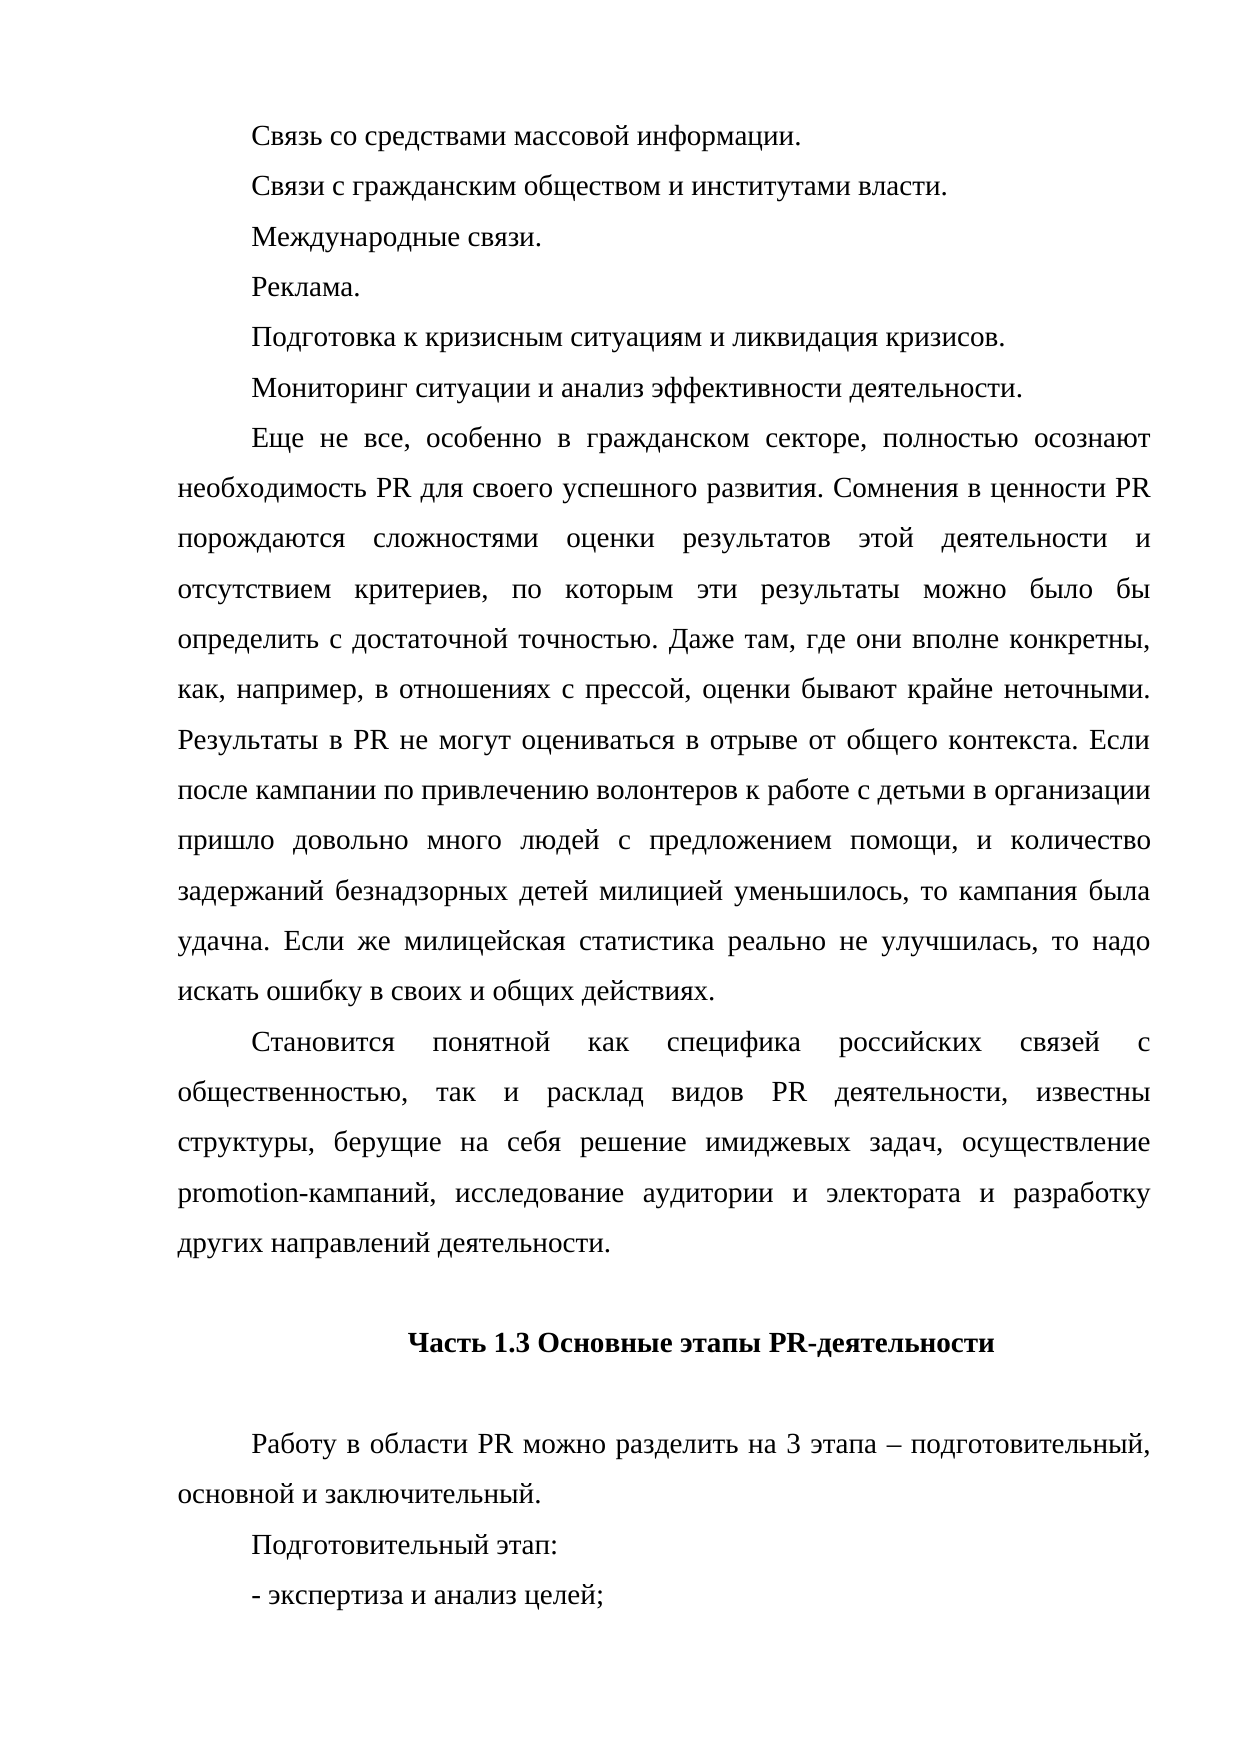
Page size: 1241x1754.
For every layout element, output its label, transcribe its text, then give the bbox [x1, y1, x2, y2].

text - экспертиза и анализ целей; [177, 1577, 1152, 1611]
text Становится понятной как специфика российских связей с общественностью, так и расклад видов PR деятельности, известны структуры, берущие на себя решение имиджевых задач, осуществление promotion-кампаний, исследование аудитории и электората и разработку других направлений деятельности. [177, 1024, 1152, 1258]
text Работу в области PR можно разделить на 3 этапа – подготовительный, основной и заключительный. [177, 1426, 1152, 1510]
text Связь со средствами массовой информации. [177, 118, 1152, 152]
text Часть 1.3 Основные этапы PR-деятельности [177, 1326, 1152, 1359]
text Реклама. [177, 269, 1152, 303]
text Подготовительный этап: [177, 1527, 1152, 1560]
text Связи с гражданским обществом и институтами власти. [177, 168, 1152, 202]
text Подготовка к кризисным ситуациям и ликвидация кризисов. [177, 319, 1152, 353]
text Международные связи. [177, 219, 1152, 252]
text Мониторинг ситуации и анализ эффективности деятельности. [177, 370, 1152, 403]
text Еще не все, особенно в гражданском секторе, полностью осознают необходимость PR для своего успешного развития. Сомнения в ценности PR порождаются сложностями оценки результатов этой деятельности и отсутствием критериев, по которым эти результаты можно было бы определить с достаточной точностью. Даже там, где они вполне конкретны, как, например, в отношениях с прессой, оценки бывают крайне неточными. Результаты в PR не могут оцениваться в отрыве от общего контекста. Если после кампании по привлечению волонтеров к работе с детьми в организации пришло довольно много людей с предложением помощи, и количество задержаний безнадзорных детей милицией уменьшилось, то кампания была удачна. Если же милицейская статистика реально не улучшилась, то надо искать ошибку в своих и общих действиях. [177, 420, 1152, 1007]
